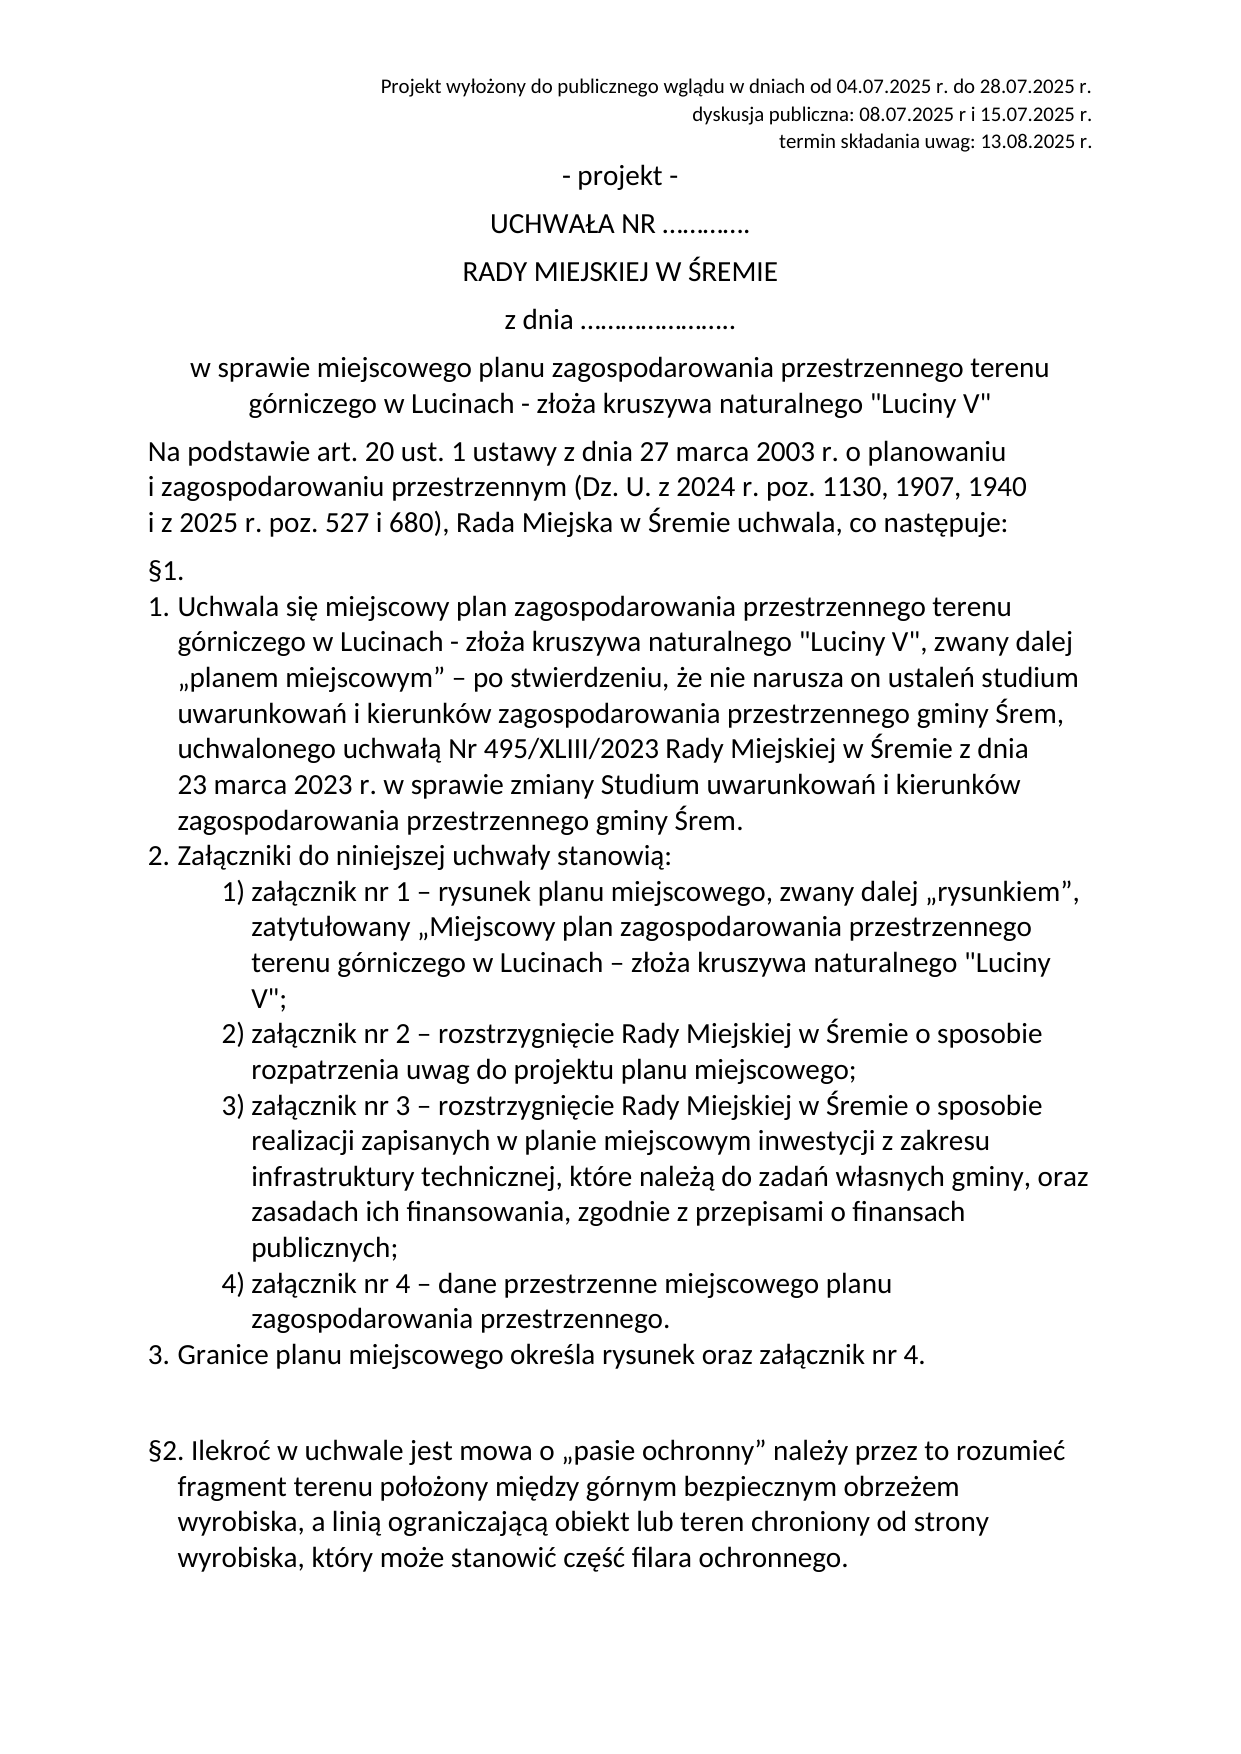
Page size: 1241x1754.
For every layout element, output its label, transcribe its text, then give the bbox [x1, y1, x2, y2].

list załącznik nr 1 – rysunek planu miejscowego, zwany dalej „rysunkiem”, zatytułowany „Miejscowy plan zagospodarowania przestrzennego terenu górniczego w Lucinach – złoża kruszywa naturalnego "Luciny V"; [221, 873, 1093, 1015]
list załącznik nr 4 – dane przestrzenne miejscowego planu zagospodarowania przestrzennego. [221, 1265, 1093, 1336]
list załącznik nr 3 – rozstrzygnięcie Rady Miejskiej w Śremie o sposobie realizacji zapisanych w planie miejscowym inwestycji z zakresu infrastruktury technicznej, które należą do zadań własnych gminy, oraz zasadach ich finansowania, zgodnie z przepisami o finansach publicznych; [221, 1087, 1093, 1265]
list Załączniki do niniejszej uchwały stanowią: [148, 837, 1093, 873]
list Uchwala się miejscowy plan zagospodarowania przestrzennego terenu górniczego w Lucinach - złoża kruszywa naturalnego "Luciny V", zwany dalej „planem miejscowym” – po stwierdzeniu, że nie narusza on ustaleń studium uwarunkowań i kierunków zagospodarowania przestrzennego gminy Śrem, uchwalonego uchwałą Nr 495/XLIII/2023 Rady Miejskiej w Śremie z dnia 23 marca 2023 r. w sprawie zmiany Studium uwarunkowań i kierunków zagospodarowania przestrzennego gminy Śrem. [148, 588, 1093, 837]
text z dnia ………………….. [148, 301, 1093, 337]
text UCHWAŁA NR …………. [148, 205, 1093, 240]
list Granice planu miejscowego określa rysunek oraz załącznik nr 4. [148, 1336, 1093, 1372]
text RADY MIEJSKIEJ W ŚREMIE [148, 253, 1093, 288]
list załącznik nr 2 – rozstrzygnięcie Rady Miejskiej w Śremie o sposobie rozpatrzenia uwag do projektu planu miejscowego; [221, 1015, 1093, 1087]
list Ilekroć w uchwale jest mowa o „pasie ochronny” należy przez to rozumieć fragment terenu położony między górnym bezpiecznym obrzeżem wyrobiska, a linią ograniczającą obiekt lub teren chroniony od strony wyrobiska, który może stanowić część filara ochronnego. [148, 1432, 1093, 1575]
text - projekt - [148, 157, 1093, 192]
text w sprawie miejscowego planu zagospodarowania przestrzennego terenu górniczego w Lucinach - złoża kruszywa naturalnego "Luciny V" [148, 349, 1093, 420]
text Na podstawie art. 20 ust. 1 ustawy z dnia 27 marca 2003 r. o planowaniu i zagospodarowaniu przestrzennym (Dz. U. z 2024 r. poz. 1130, 1907, 1940 i z 2025 r. poz. 527 i 680), Rada Miejska w Śremie uchwala, co następuje: [148, 433, 1093, 540]
